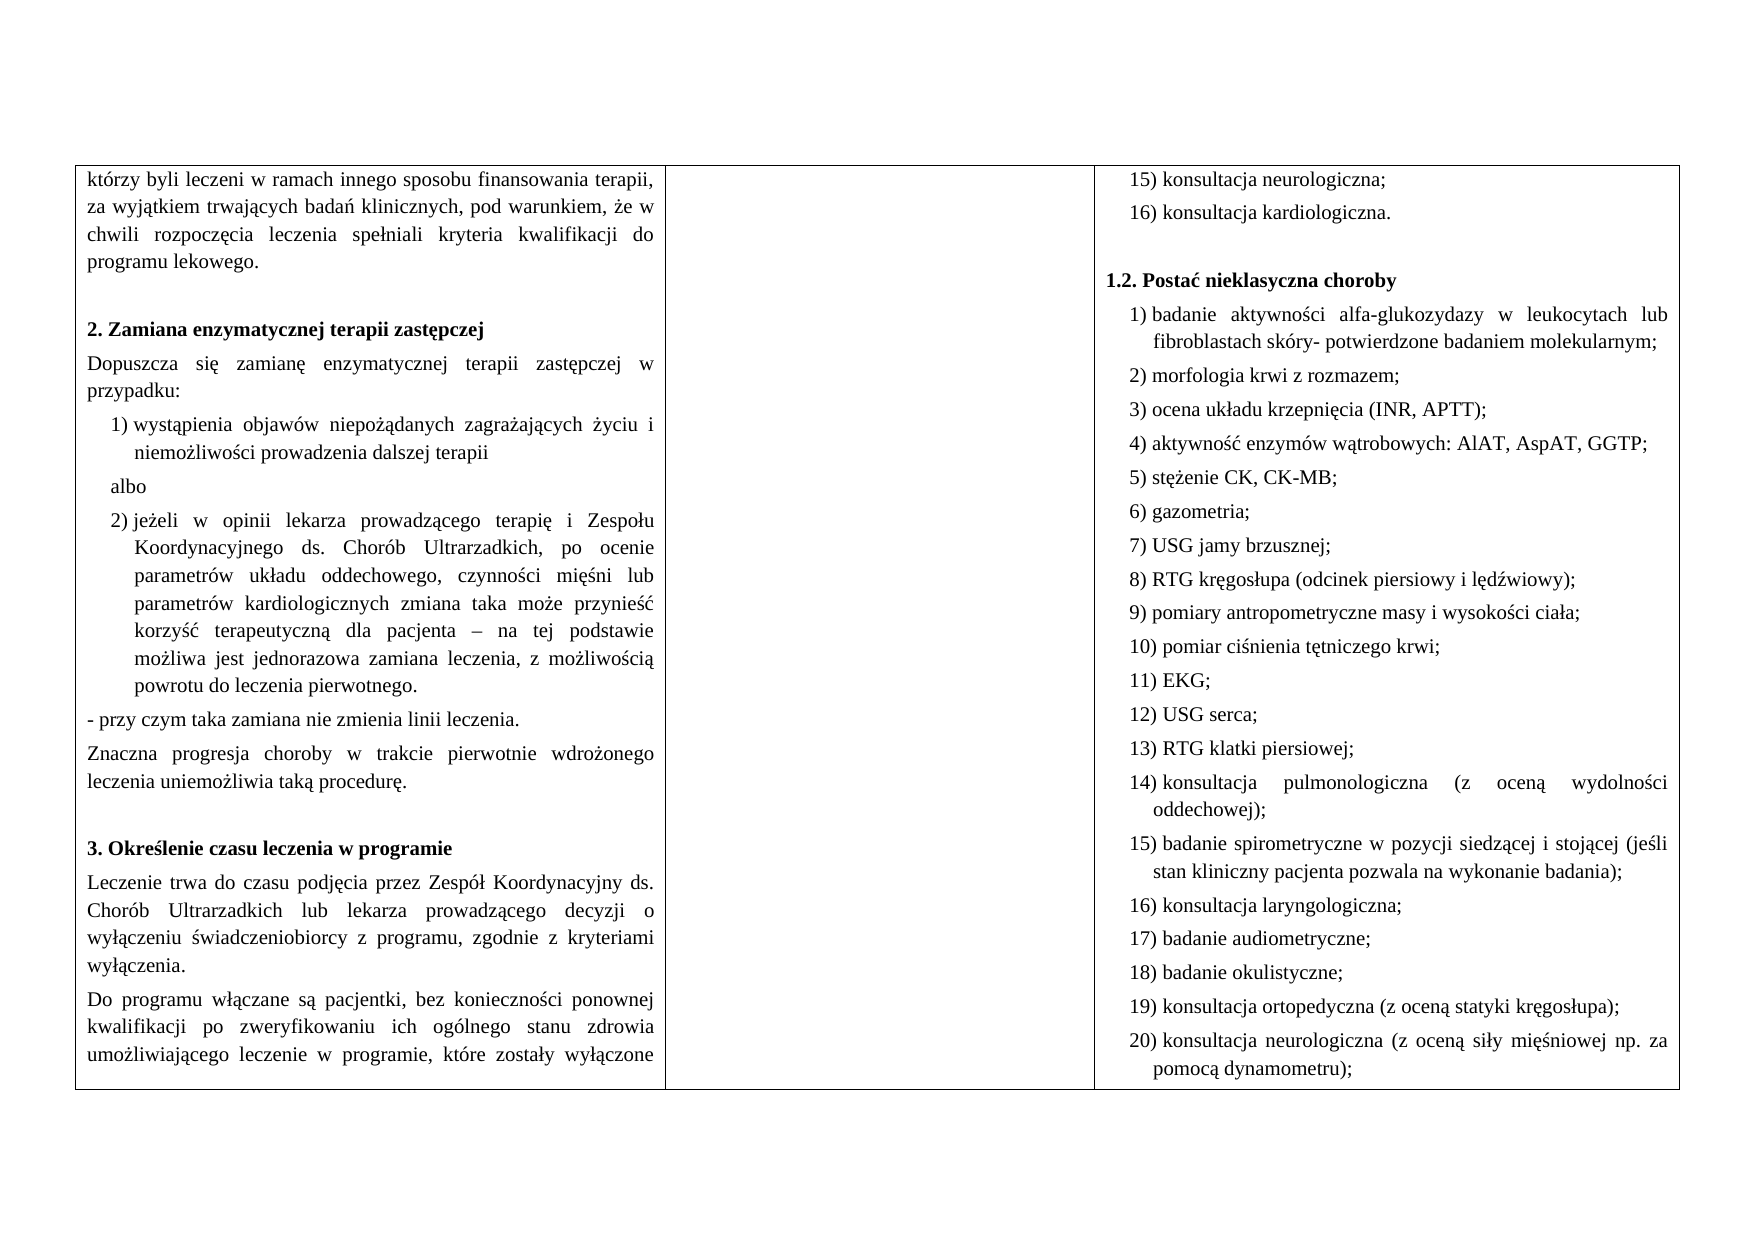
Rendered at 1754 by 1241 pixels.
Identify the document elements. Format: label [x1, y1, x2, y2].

table_cell [666, 166, 1094, 1089]
table_cell [1095, 166, 1679, 1089]
table_cell [76, 166, 665, 1089]
